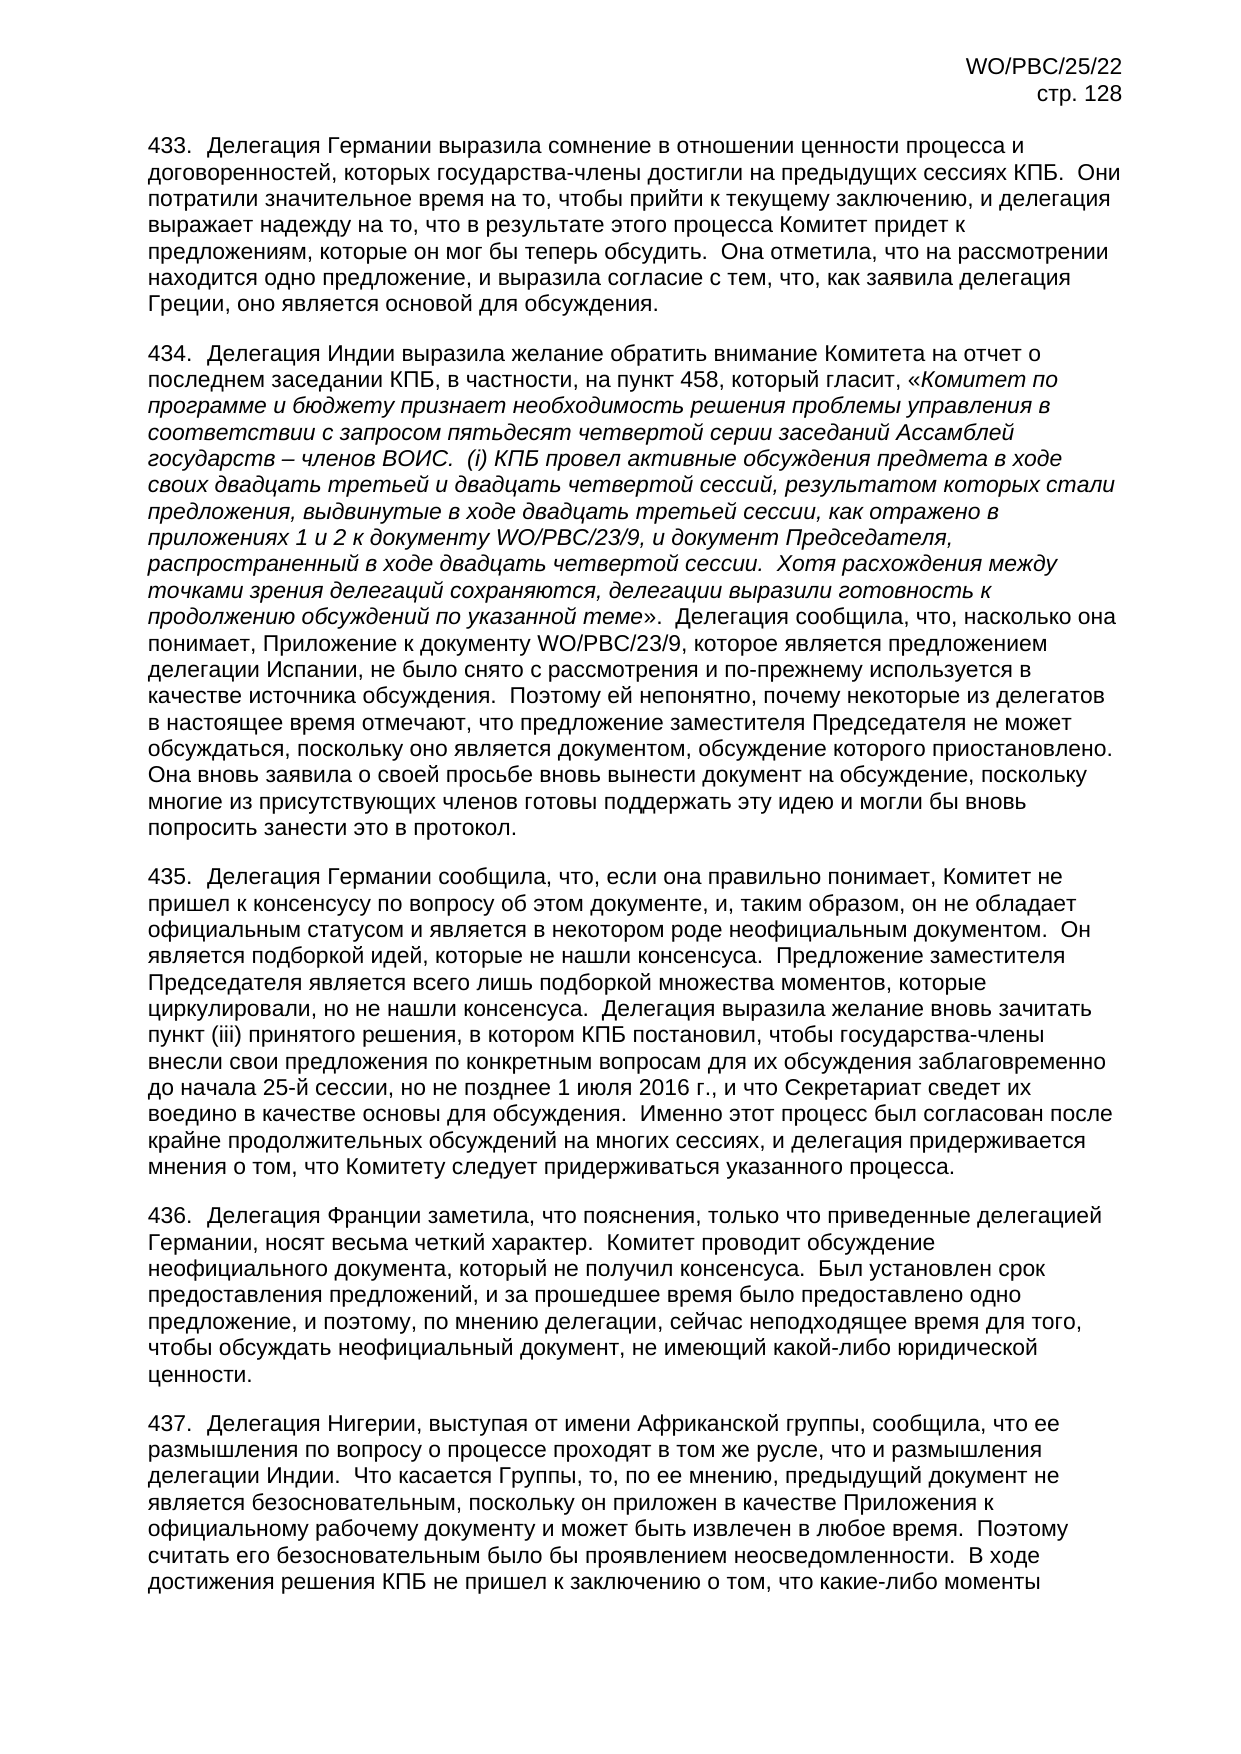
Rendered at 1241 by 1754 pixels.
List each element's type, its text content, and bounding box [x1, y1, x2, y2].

list Делегация Германии сообщила, что, если она правильно понимает, Комитет не пришел к консенсусу по вопросу об этом документе, и, таким образом, он не обладает официальным статусом и является в некотором роде неофициальным документом. Он является подборкой идей, которые не нашли консенсуса. Предложение заместителя Председателя является всего лишь подборкой множества моментов, которые циркулировали, но не нашли консенсуса. Делегация выразила желание вновь зачитать пункт (iii) принятого решения, в котором КПБ постановил, чтобы государства-члены внесли свои предложения по конкретным вопросам для их обсуждения заблаговременно до начала 25-й сессии, но не позднее 1 июля 2016 г., и что Секретариат сведет их воедино в качестве основы для обсуждения. Именно этот процесс был согласован после крайне продолжительных обсуждений на многих сессиях, и делегация придерживается мнения о том, что Комитету следует придерживаться указанного процесса. [148, 863, 1122, 1179]
list Делегация Индии выразила желание обратить внимание Комитета на отчет о последнем заседании КПБ, в частности, на пункт 458, который гласит, «Комитет по программе и бюджету признает необходимость решения проблемы управления в соответствии с запросом пятьдесят четвертой серии заседаний Ассамблей государств – членов ВОИС. (i) КПБ провел активные обсуждения предмета в ходе своих двадцать третьей и двадцать четвертой сессий, результатом которых стали предложения, выдвинутые в ходе двадцать третьей сессии, как отражено в приложениях 1 и 2 к документу WO/PBC/23/9, и документ Председателя, распространенный в ходе двадцать четвертой сессии. Хотя расхождения между точками зрения делегаций сохраняются, делегации выразили готовность к продолжению обсуждений по указанной теме». Делегация сообщила, что, насколько она понимает, Приложение к документу WO/PBC/23/9, которое является предложением делегации Испании, не было снято с рассмотрения и по-прежнему используется в качестве источника обсуждения. Поэтому ей непонятно, почему некоторые из делегатов в настоящее время отмечают, что предложение заместителя Председателя не может обсуждаться, поскольку оно является документом, обсуждение которого приостановлено. Она вновь заявила о своей просьбе вновь вынести документ на обсуждение, поскольку многие из присутствующих членов готовы поддержать эту идею и могли бы вновь попросить занести это в протокол. [148, 339, 1122, 840]
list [148, 1410, 1122, 1594]
list Делегация Франции заметила, что пояснения, только что приведенные делегацией Германии, носят весьма четкий характер. Комитет проводит обсуждение неофициального документа, который не получил консенсуса. Был установлен срок предоставления предложений, и за прошедшее время было предоставлено одно предложение, и поэтому, по мнению делегации, сейчас неподходящее время для того, чтобы обсуждать неофициальный документ, не имеющий какой-либо юридической ценности. [148, 1202, 1122, 1387]
list Делегация Германии выразила сомнение в отношении ценности процесса и договоренностей, которых государства-члены достигли на предыдущих сессиях КПБ. Они потратили значительное время на то, чтобы прийти к текущему заключению, и делегация выражает надежду на то, что в результате этого процесса Комитет придет к предложениям, которые он мог бы теперь обсудить. Она отметила, что на рассмотрении находится одно предложение, и выразила согласие с тем, что, как заявила делегация Греции, оно является основой для обсуждения. [148, 132, 1122, 317]
